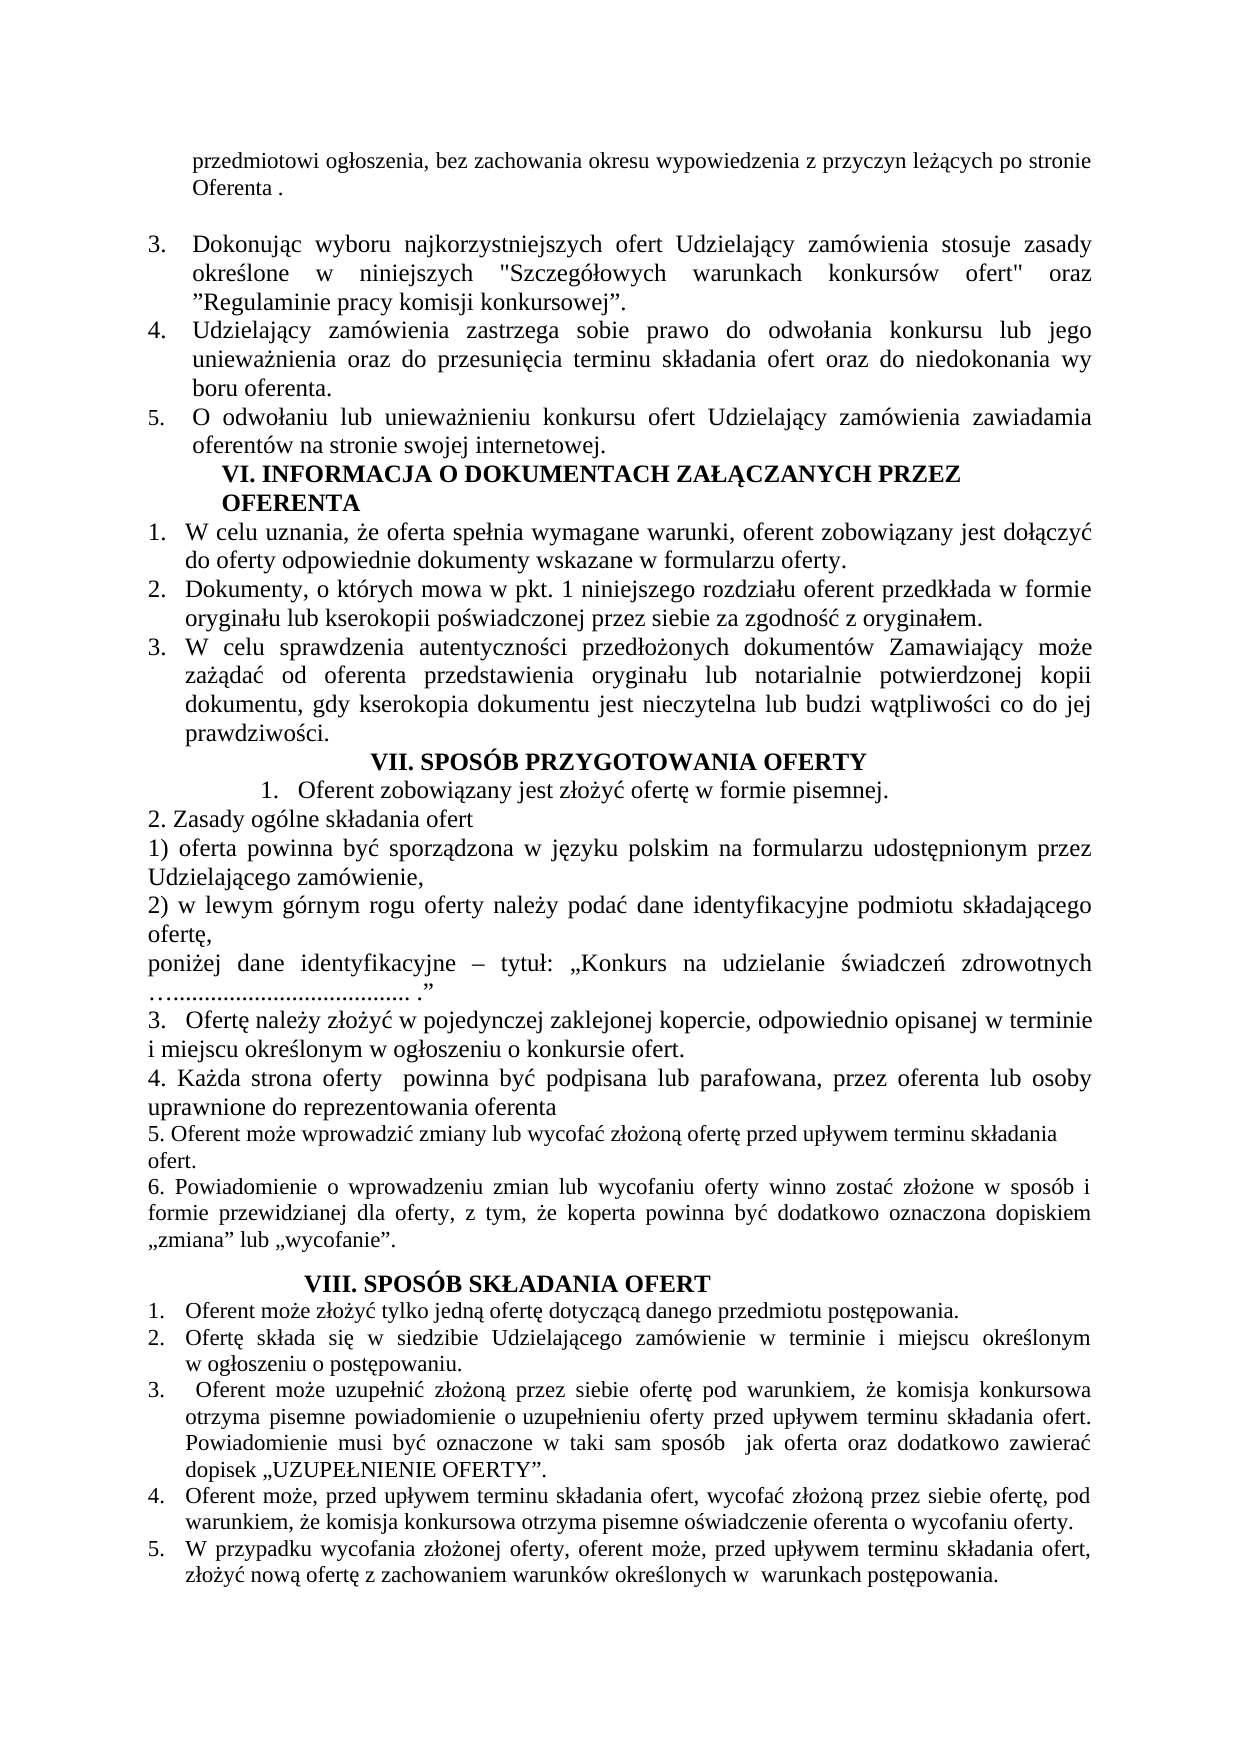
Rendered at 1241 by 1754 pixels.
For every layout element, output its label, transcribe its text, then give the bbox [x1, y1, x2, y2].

list Oferent może złożyć tylko jedną ofertę dotyczącą danego przedmiotu postępowania. [148, 1297, 1093, 1324]
text 3. Ofertę należy złożyć w pojedynczej zaklejonej kopercie, odpowiednio opisanej w terminie i miejscu określonym w ogłoszeniu o konkursie ofert. [148, 1005, 1093, 1063]
text 4. Każda strona oferty powinna być podpisana lub parafowana, przez oferenta lub osoby uprawnione do reprezentowania oferenta [148, 1063, 1093, 1120]
list Dokonując wyboru najkorzystniejszych ofert Udzielający zamówienia stosuje zasady określone w niniejszych "Szczegółowych warunkach konkursów ofert" oraz ”Regulaminie pracy komisji konkursowej”. [148, 229, 1093, 315]
text VI. INFORMACJA O DOKUMENTACH ZAŁĄCZANYCH PRZEZ OFERENTA [148, 459, 1093, 517]
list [148, 148, 1093, 200]
text 5. Oferent może wprowadzić zmiany lub wycofać złożoną ofertę przed upływem terminu składania ofert. [148, 1120, 1093, 1173]
list Oferent zobowiązany jest złożyć ofertę w formie pisemnej. [260, 775, 1093, 804]
text 6. Powiadomienie o wprowadzeniu zmian lub wycofaniu oferty winno zostać złożone w sposób i formie przewidzianej dla oferty, z tym, że koperta powinna być dodatkowo oznaczona dopiskiem „zmiana” lub „wycofanie”. [148, 1173, 1093, 1252]
list W celu sprawdzenia autentyczności przedłożonych dokumentów Zamawiający może zażądać od oferenta przedstawienia oryginału lub notarialnie potwierdzonej kopii dokumentu, gdy kserokopia dokumentu jest nieczytelna lub budzi wątpliwości co do jej prawdziwości. [148, 632, 1093, 747]
text 2. Zasady ogólne składania ofert [148, 804, 1093, 833]
list W celu uznania, że oferta spełnia wymagane warunki, oferent zobowiązany jest dołączyć do oferty odpowiednie dokumenty wskazane w formularzu oferty. [148, 517, 1093, 574]
text poniżej dane identyfikacyjne – tytuł: „Konkurs na udzielanie świadczeń zdrowotnych …...................................... .” [148, 948, 1093, 1005]
list O odwołaniu lub unieważnieniu konkursu ofert Udzielający zamówienia zawiadamia oferentów na stronie swojej internetowej. [148, 402, 1093, 459]
text 2) w lewym górnym rogu oferty należy podać dane identyfikacyjne podmiotu składającego ofertę, [148, 890, 1093, 948]
list Udzielający zamówienia zastrzega sobie prawo do odwołania konkursu lub jego unieważnienia oraz do przesunięcia terminu składania ofert oraz do niedokonania wy boru oferenta. [148, 315, 1093, 402]
text 1) oferta powinna być sporządzona w języku polskim na formularzu udostępnionym przez Udzielającego zamówienie, [148, 833, 1093, 890]
list Ofertę składa się w siedzibie Udzielającego zamówienie w terminie i miejscu określonym w ogłoszeniu o postępowaniu. [148, 1324, 1093, 1377]
list Oferent może, przed upływem terminu składania ofert, wycofać złożoną przez siebie ofertę, pod warunkiem, że komisja konkursowa otrzyma pisemne oświadczenie oferenta o wycofaniu oferty. [148, 1482, 1093, 1535]
text VIII. SPOSÓB SKŁADANIA OFERT [148, 1269, 1093, 1297]
list Oferent może uzupełnić złożoną przez siebie ofertę pod warunkiem, że komisja konkursowa otrzyma pisemne powiadomienie o uzupełnieniu oferty przed upływem terminu składania ofert. Powiadomienie musi być oznaczone w taki sam sposób jak oferta oraz dodatkowo zawierać dopisek „UZUPEŁNIENIE OFERTY”. [148, 1377, 1093, 1482]
text VII. SPOSÓB PRZYGOTOWANIA OFERTY [185, 747, 1093, 775]
list Dokumenty, o których mowa w pkt. 1 niniejszego rozdziału oferent przedkłada w formie oryginału lub kserokopii poświadczonej przez siebie za zgodność z oryginałem. [148, 574, 1093, 632]
list W przypadku wycofania złożonej oferty, oferent może, przed upływem terminu składania ofert, złożyć nową ofertę z zachowaniem warunków określonych w warunkach postępowania. [148, 1535, 1093, 1587]
